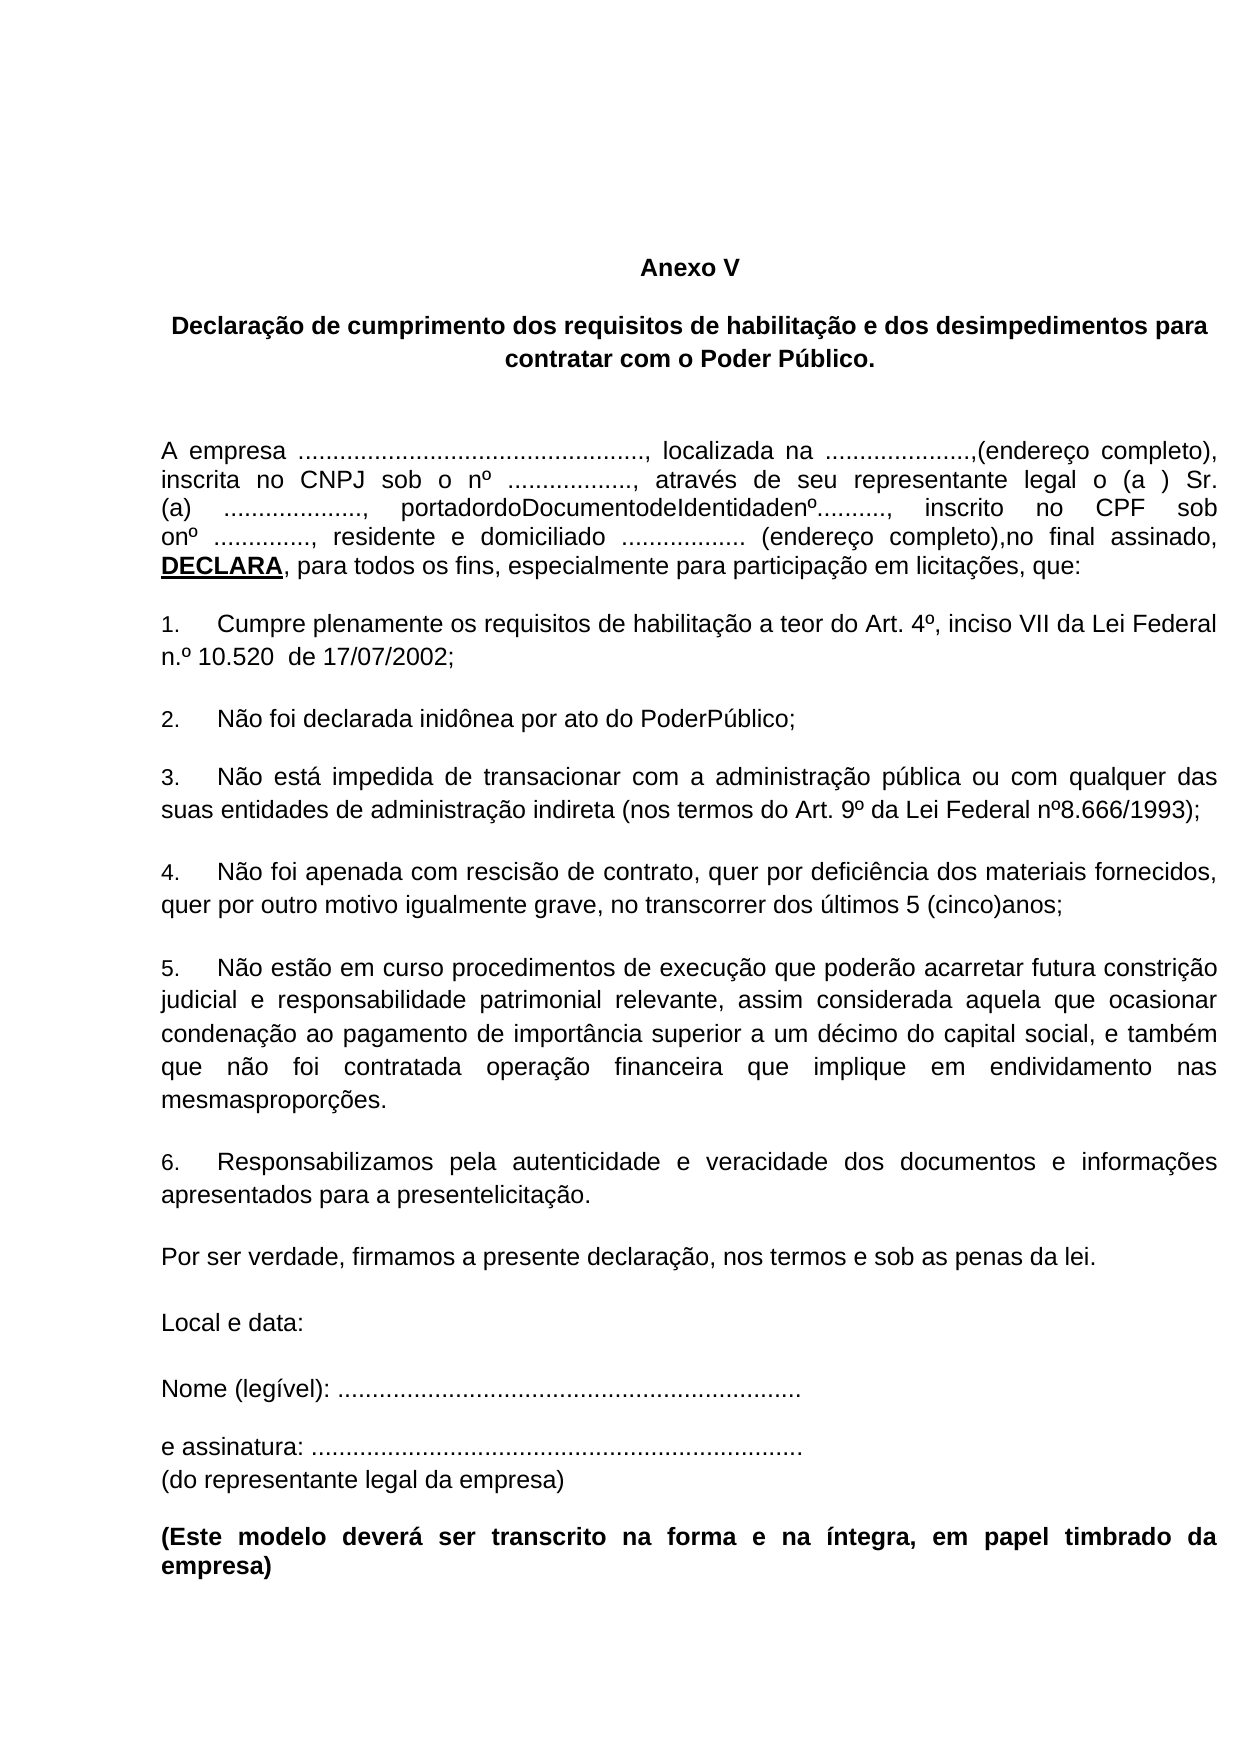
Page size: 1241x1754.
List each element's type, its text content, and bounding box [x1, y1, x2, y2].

text Nome (legível): ................................................................... [161, 1374, 1219, 1402]
text Local e data: [161, 1308, 1219, 1336]
text e assinatura: ....................................................................... [161, 1432, 1219, 1461]
text Por ser verdade, firmamos a presente declaração, nos termos e sob as penas da lei. [161, 1242, 1219, 1270]
list Não estão em curso procedimentos de execução que poderão acarretar futura constrição judicial e responsabilidade patrimonial relevante, assim considerada aquela que ocasionar condenação ao pagamento de importância superior a um décimo do capital social, e também que não foi contratada operação financeira que implique em endividamento nas mesmasproporções. [161, 952, 1219, 1113]
list Não foi declarada inidônea por ato do PoderPúblico; [161, 704, 1219, 733]
text (Este modelo deverá ser transcrito na forma e na íntegra, em papel timbrado da empresa) [161, 1522, 1219, 1580]
text A empresa .................................................., localizada na .....................,(endereço completo), inscrita no CNPJ sob o nº .................., através de seu representante legal o (a ) Sr. (a) ...................., portadordoDocumentodeIdentidadenº.........., inscrito no CPF sob onº .............., residente e domiciliado .................. (endereço completo),no final assinado, DECLARA, para todos os fins, especialmente para participação em licitações, que: [161, 436, 1219, 580]
list Não foi apenada com rescisão de contrato, quer por deficiência dos materiais fornecidos, quer por outro motivo igualmente grave, no transcorrer dos últimos 5 (cinco)anos; [161, 857, 1219, 919]
text Anexo V [161, 253, 1219, 282]
list Não está impedida de transacionar com a administração pública ou com qualquer das suas entidades de administração indireta (nos termos do Art. 9º da Lei Federal nº8.666/1993); [161, 762, 1219, 824]
text (do representante legal da empresa) [161, 1465, 1219, 1493]
list Responsabilizamos pela autenticidade e veracidade dos documentos e informações apresentados para a presentelicitação. [161, 1147, 1219, 1208]
list Cumpre plenamente os requisitos de habilitação a teor do Art. 4º, inciso VII da Lei Federal n.º 10.520 de 17/07/2002; [161, 609, 1219, 670]
text Declaração de cumprimento dos requisitos de habilitação e dos desimpedimentos para contratar com o Poder Público. [161, 311, 1219, 373]
